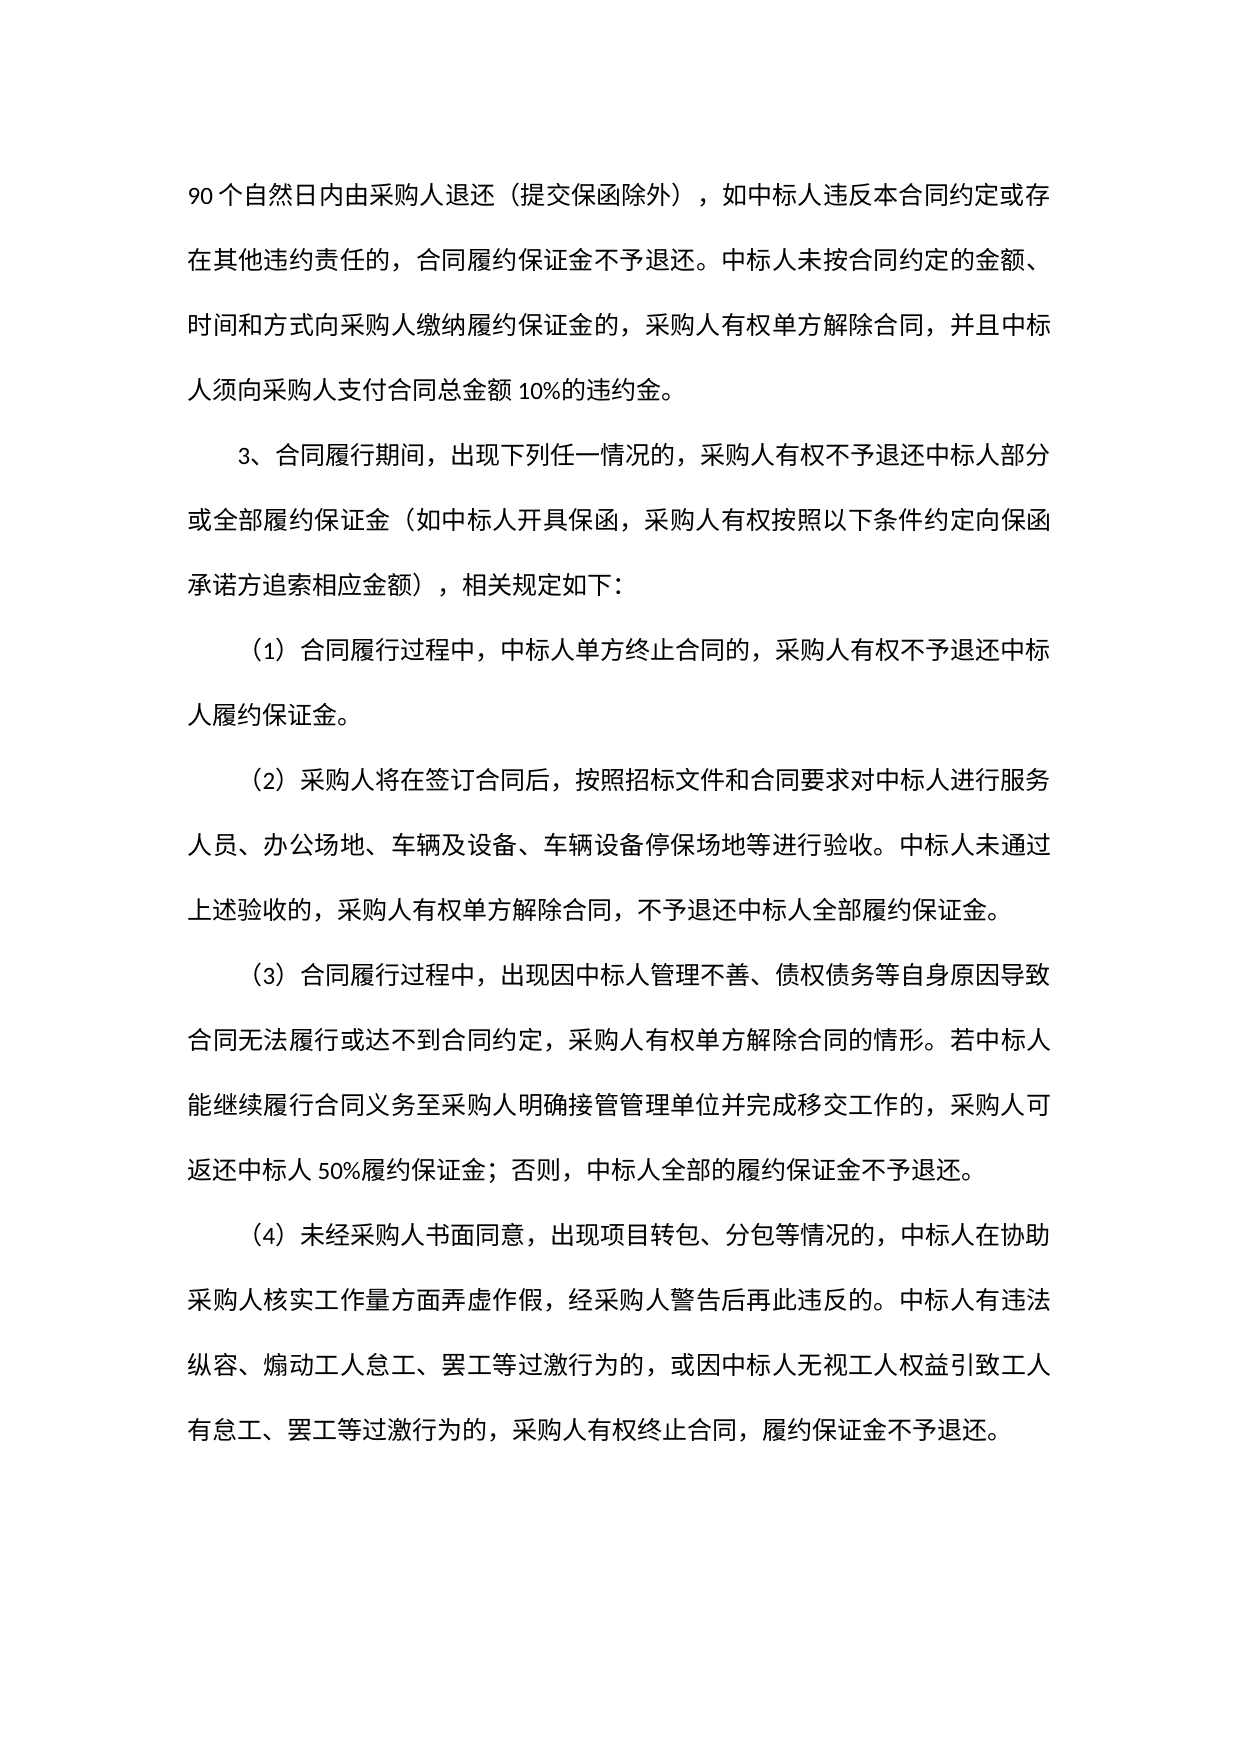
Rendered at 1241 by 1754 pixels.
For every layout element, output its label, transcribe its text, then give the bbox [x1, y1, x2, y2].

text （3）合同履行过程中，出现因中标人管理不善、债权债务等自身原因导致合同无法履行或达不到合同约定，采购人有权单方解除合同的情形。若中标人能继续履行合同义务至采购人明确接管管理单位并完成移交工作的，采购人可返还中标人50%履约保证金；否则，中标人全部的履约保证金不予退还。 [187, 942, 1053, 1202]
text （4）未经采购人书面同意，出现项目转包、分包等情况的，中标人在协助采购人核实工作量方面弄虚作假，经采购人警告后再此违反的。中标人有违法纵容、煽动工人怠工、罢工等过激行为的，或因中标人无视工人权益引致工人有怠工、罢工等过激行为的，采购人有权终止合同，履约保证金不予退还。 [187, 1202, 1053, 1462]
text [187, 162, 1053, 422]
text （2）采购人将在签订合同后，按照招标文件和合同要求对中标人进行服务人员、办公场地、车辆及设备、车辆设备停保场地等进行验收。中标人未通过上述验收的，采购人有权单方解除合同，不予退还中标人全部履约保证金。 [187, 747, 1053, 942]
text 3、合同履行期间，出现下列任一情况的，采购人有权不予退还中标人部分或全部履约保证金（如中标人开具保函，采购人有权按照以下条件约定向保函承诺方追索相应金额），相关规定如下： [187, 422, 1053, 617]
text （1）合同履行过程中，中标人单方终止合同的，采购人有权不予退还中标人履约保证金。 [187, 617, 1053, 747]
